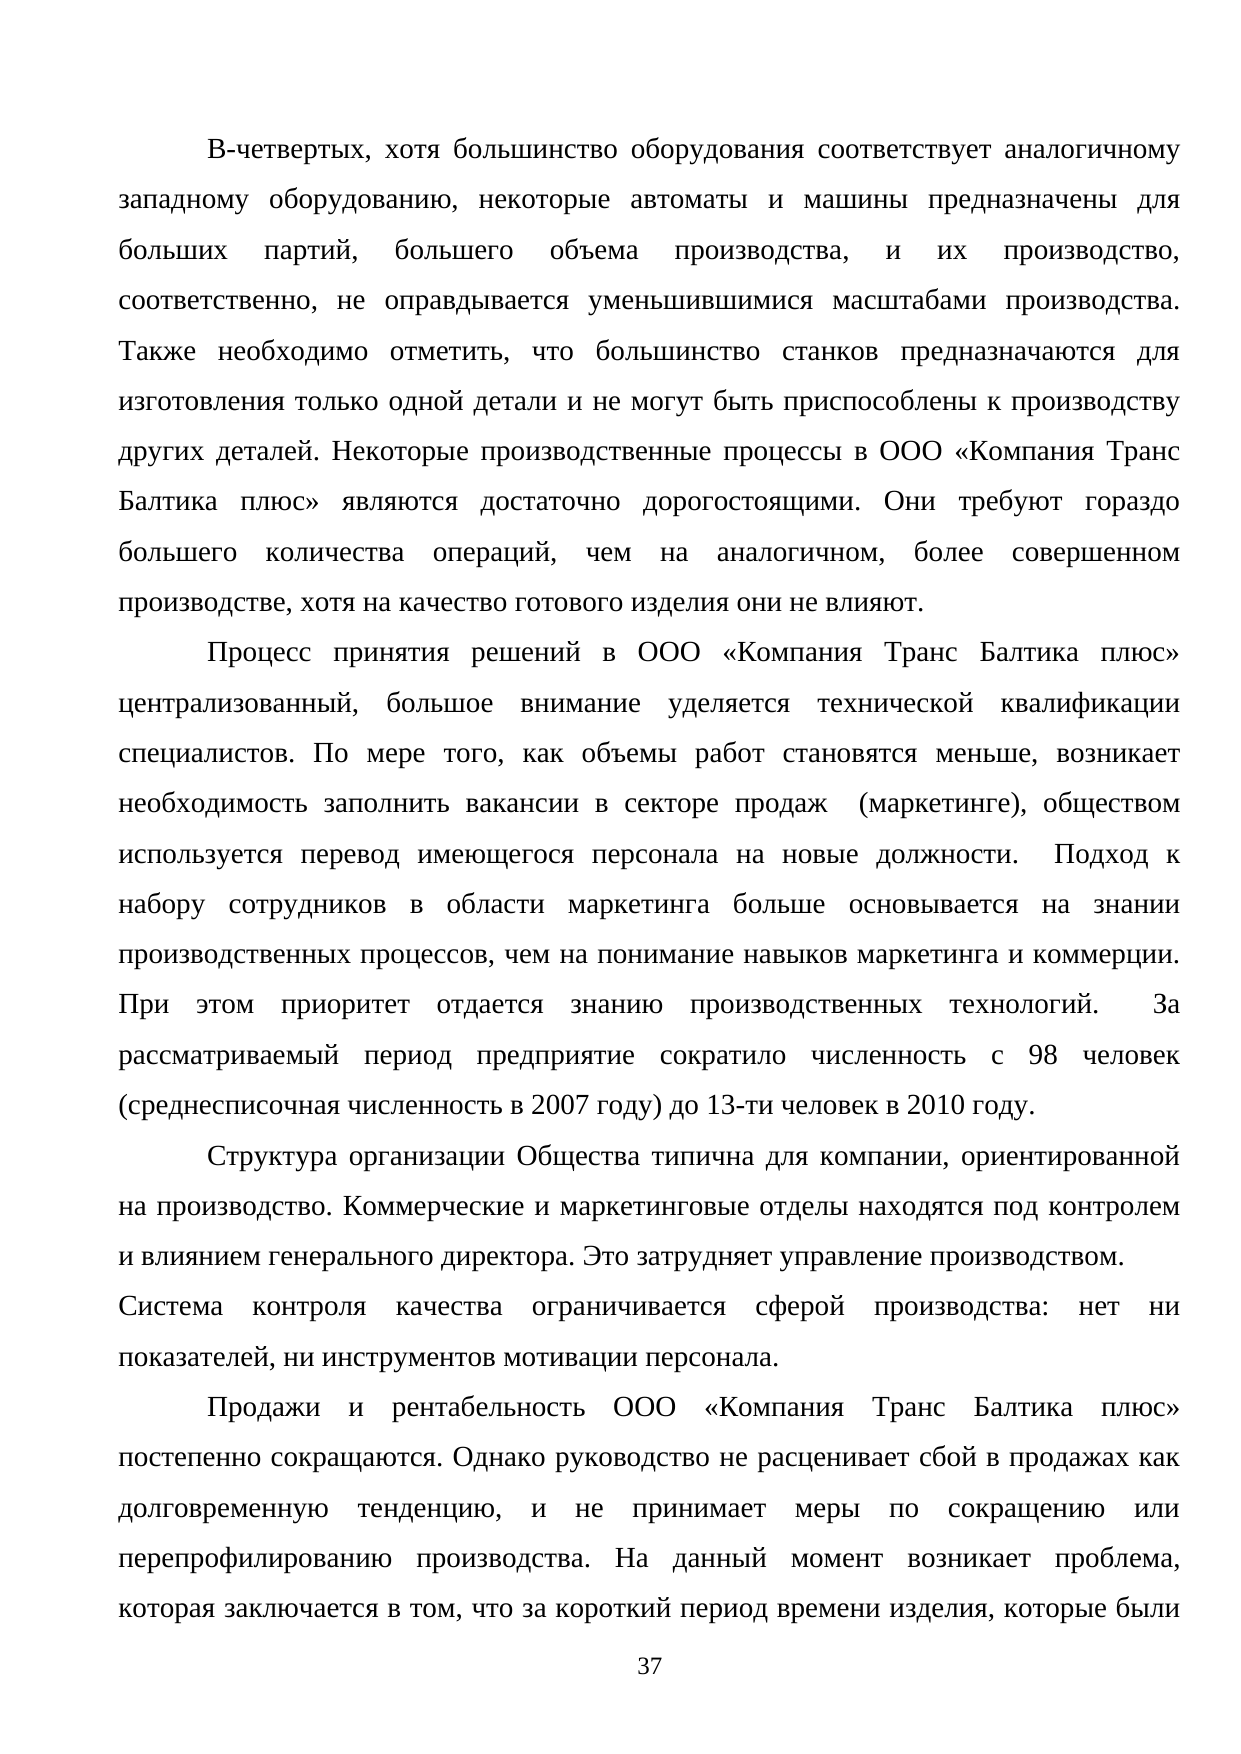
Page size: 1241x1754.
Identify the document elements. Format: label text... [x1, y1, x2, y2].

text Процесс принятия решений в ООО «Компания Транс Балтика плюс» централизованный, большое внимание уделяется технической квалификации специалистов. По мере того, как объемы работ становятся меньше, возникает необходимость заполнить вакансии в секторе продаж (маркетинге), обществом используется перевод имеющегося персонала на новые должности. Подход к набору сотрудников в области маркетинга больше основывается на знании производственных процессов, чем на понимание навыков маркетинга и коммерции. При этом приоритет отдается знанию производственных технологий. За рассматриваемый период предприятие сократило численность с 98 человек (среднесписочная численность в 2007 году) до 13-ти человек в 2010 году. [118, 634, 1181, 1121]
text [118, 1389, 1181, 1624]
text Система контроля качества ограничивается сферой производства: нет ни показателей, ни инструментов мотивации персонала. [118, 1288, 1181, 1372]
text Структура организации Общества типична для компании, ориентированной на производство. Коммерческие и маркетинговые отделы находятся под контролем и влиянием генерального директора. Это затрудняет управление производством. [118, 1138, 1181, 1272]
text В-четвертых, хотя большинство оборудования соответствует аналогичному западному оборудованию, некоторые автоматы и машины предназначены для больших партий, большего объема производства, и их производство, соответственно, не оправдывается уменьшившимися масштабами производства. Также необходимо отметить, что большинство станков предназначаются для изготовления только одной детали и не могут быть приспособлены к производству других деталей. Некоторые производственные процессы в ООО «Компания Транс Балтика плюс» являются достаточно дорогостоящими. Они требуют гораздо большего количества операций, чем на аналогичном, более совершенном производстве, хотя на качество готового изделия они не влияют. [118, 131, 1181, 618]
